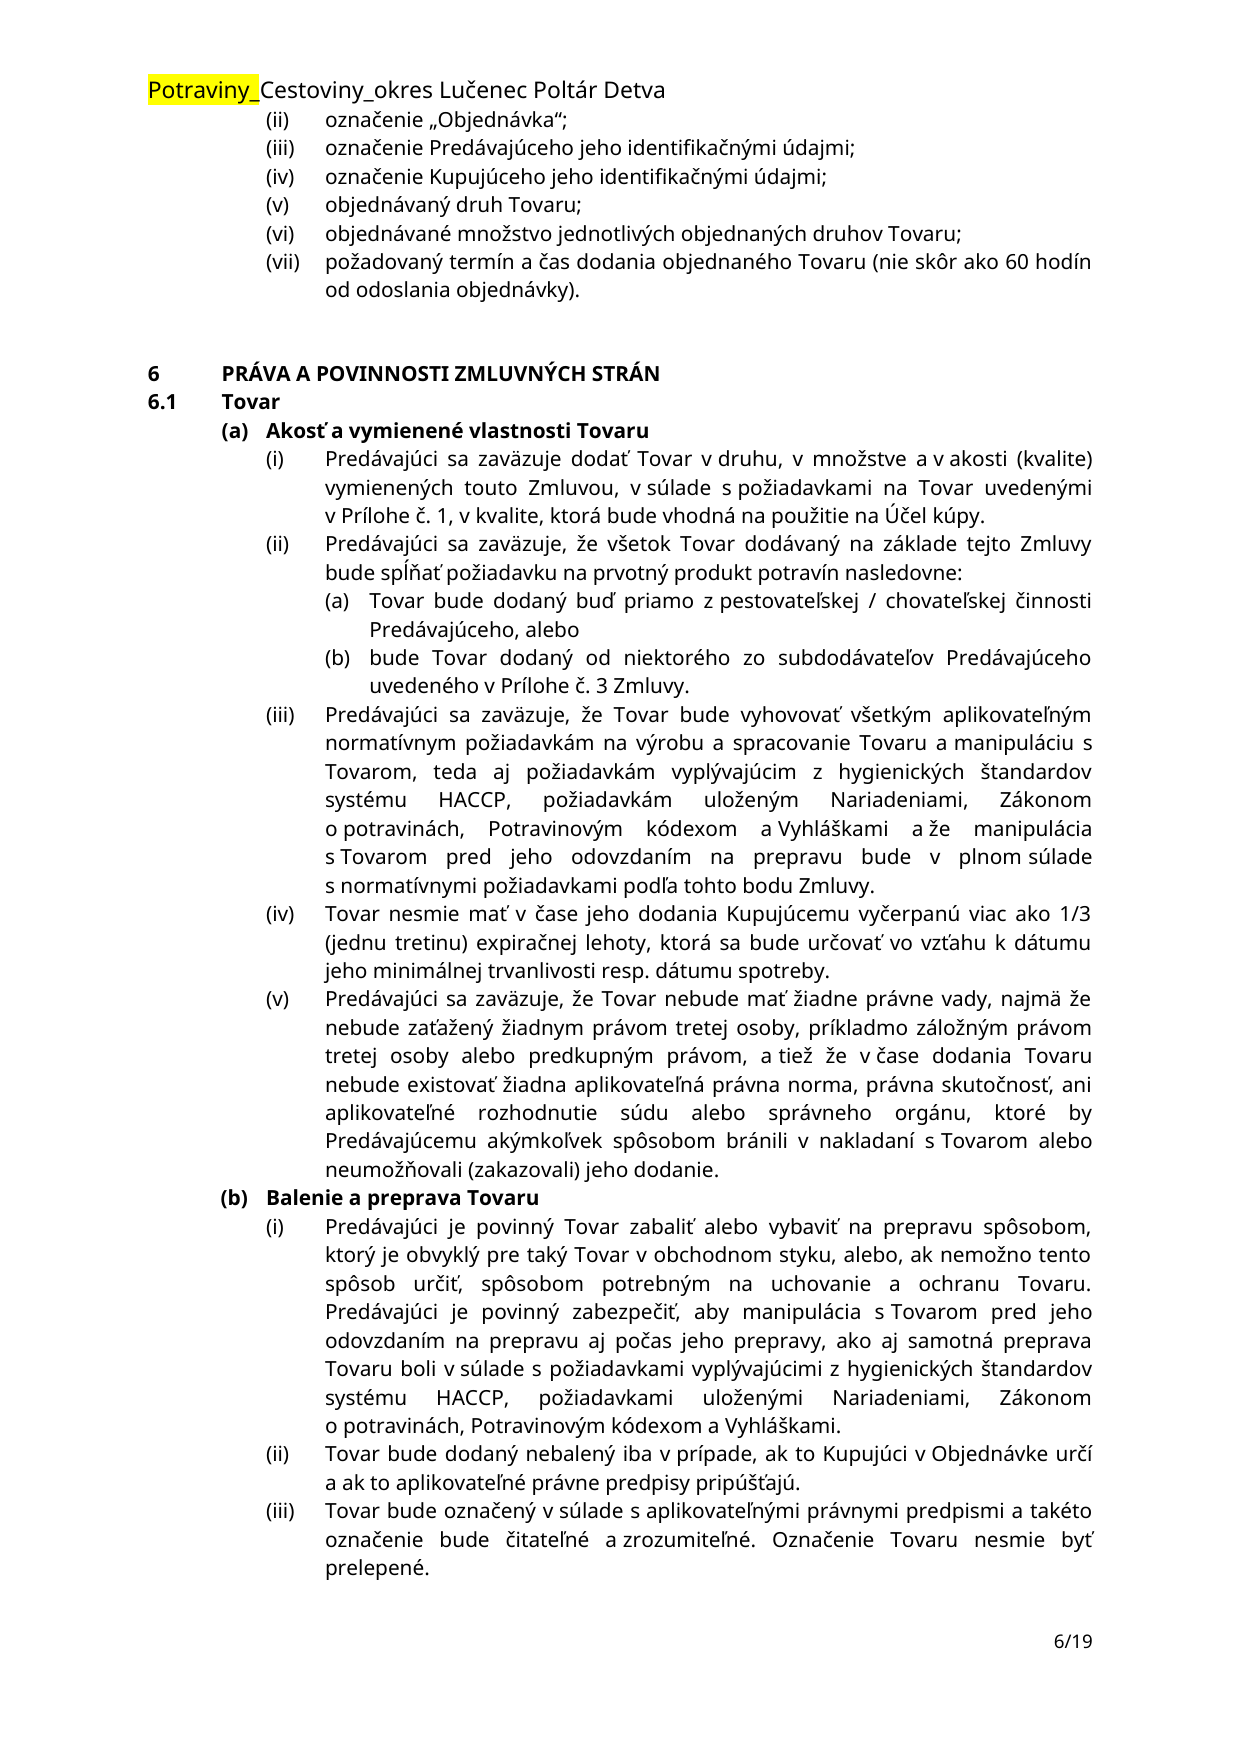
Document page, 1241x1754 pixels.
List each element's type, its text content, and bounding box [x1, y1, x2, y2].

text (a) Tovar bude dodaný buď priamo z pestovateľskej / chovateľskej činnosti Predávajúceho, alebo [325, 586, 1093, 643]
list požadovaný termín a čas dodania objednaného Tovaru (nie skôr ako 60 hodín od odoslania objednávky). [266, 247, 1093, 304]
list Balenie a preprava Tovaru [220, 1183, 1093, 1212]
text (iii) Predávajúci sa zaväzuje, že Tovar bude vyhovovať všetkým aplikovateľným normatívnym požiadavkám na výrobu a spracovanie Tovaru a manipuláciu s Tovarom, teda aj požiadavkám vyplývajúcim z hygienických štandardov systému HACCP, požiadavkám uloženým Nariadeniami, Zákonom o potravinách, Potravinovým kódexom a Vyhláškami a že manipulácia s Tovarom pred jeho odovzdaním na prepravu bude v plnom súlade s normatívnymi požiadavkami podľa tohto bodu Zmluvy. [266, 700, 1093, 899]
text (iv) Tovar nesmie mať v čase jeho dodania Kupujúcemu vyčerpanú viac ako 1/3 (jednu tretinu) expiračnej lehoty, ktorá sa bude určovať vo vzťahu k dátumu jeho minimálnej trvanlivosti resp. dátumu spotreby. [266, 899, 1093, 984]
text (i) Predávajúci sa zaväzuje dodať Tovar v druhu, v množstve a v akosti (kvalite) vymienených touto Zmluvou, v súlade s požiadavkami na Tovar uvedenými v Prílohe č. 1, v kvalite, ktorá bude vhodná na použitie na Účel kúpy. [266, 444, 1093, 529]
list označenie Predávajúceho jeho identifikačnými údajmi; [266, 133, 1093, 162]
text 6 Práva a povinnosti zmluvných strán [148, 359, 1093, 387]
text (v) Predávajúci sa zaväzuje, že Tovar nebude mať žiadne právne vady, najmä že nebude zaťažený žiadnym právom tretej osoby, príkladmo záložným právom tretej osoby alebo predkupným právom, a tiež že v čase dodania Tovaru nebude existovať žiadna aplikovateľná právna norma, právna skutočnosť, ani aplikovateľné rozhodnutie súdu alebo správneho orgánu, ktoré by Predávajúcemu akýmkoľvek spôsobom bránili v nakladaní s Tovarom alebo neumožňovali (zakazovali) jeho dodanie. [266, 984, 1093, 1183]
list Tovar bude dodaný nebalený iba v prípade, ak to Kupujúci v Objednávke určí a ak to aplikovateľné právne predpisy pripúšťajú. [266, 1439, 1093, 1496]
list Tovar bude označený v súlade s aplikovateľnými právnymi predpismi a takéto označenie bude čitateľné a zrozumiteľné. Označenie Tovaru nesmie byť prelepené. [266, 1496, 1093, 1582]
text (ii) Predávajúci sa zaväzuje, že všetok Tovar dodávaný na základe tejto Zmluvy bude spĺňať požiadavku na prvotný produkt potravín nasledovne: [266, 529, 1093, 586]
list objednávané množstvo jednotlivých objednaných druhov Tovaru; [266, 219, 1093, 247]
list Predávajúci je povinný Tovar zabaliť alebo vybaviť na prepravu spôsobom, ktorý je obvyklý pre taký Tovar v obchodnom styku, alebo, ak nemožno tento spôsob určiť, spôsobom potrebným na uchovanie a ochranu Tovaru. Predávajúci je povinný zabezpečiť, aby manipulácia s Tovarom pred jeho odovzdaním na prepravu aj počas jeho prepravy, ako aj samotná preprava Tovaru boli v súlade s požiadavkami vyplývajúcimi z hygienických štandardov systému HACCP, požiadavkami uloženými Nariadeniami, Zákonom o potravinách, Potravinovým kódexom a Vyhláškami. [266, 1212, 1093, 1439]
text 6.1 Tovar [148, 387, 1093, 416]
text (b) bude Tovar dodaný od niektorého zo subdodávateľov Predávajúceho uvedeného v Prílohe č. 3 Zmluvy. [325, 643, 1093, 700]
text (a) Akosť a vymienené vlastnosti Tovaru [221, 416, 1093, 444]
list označenie Kupujúceho jeho identifikačnými údajmi; [266, 162, 1093, 190]
list označenie „Objednávka“; [266, 105, 1093, 133]
list objednávaný druh Tovaru; [266, 190, 1093, 219]
